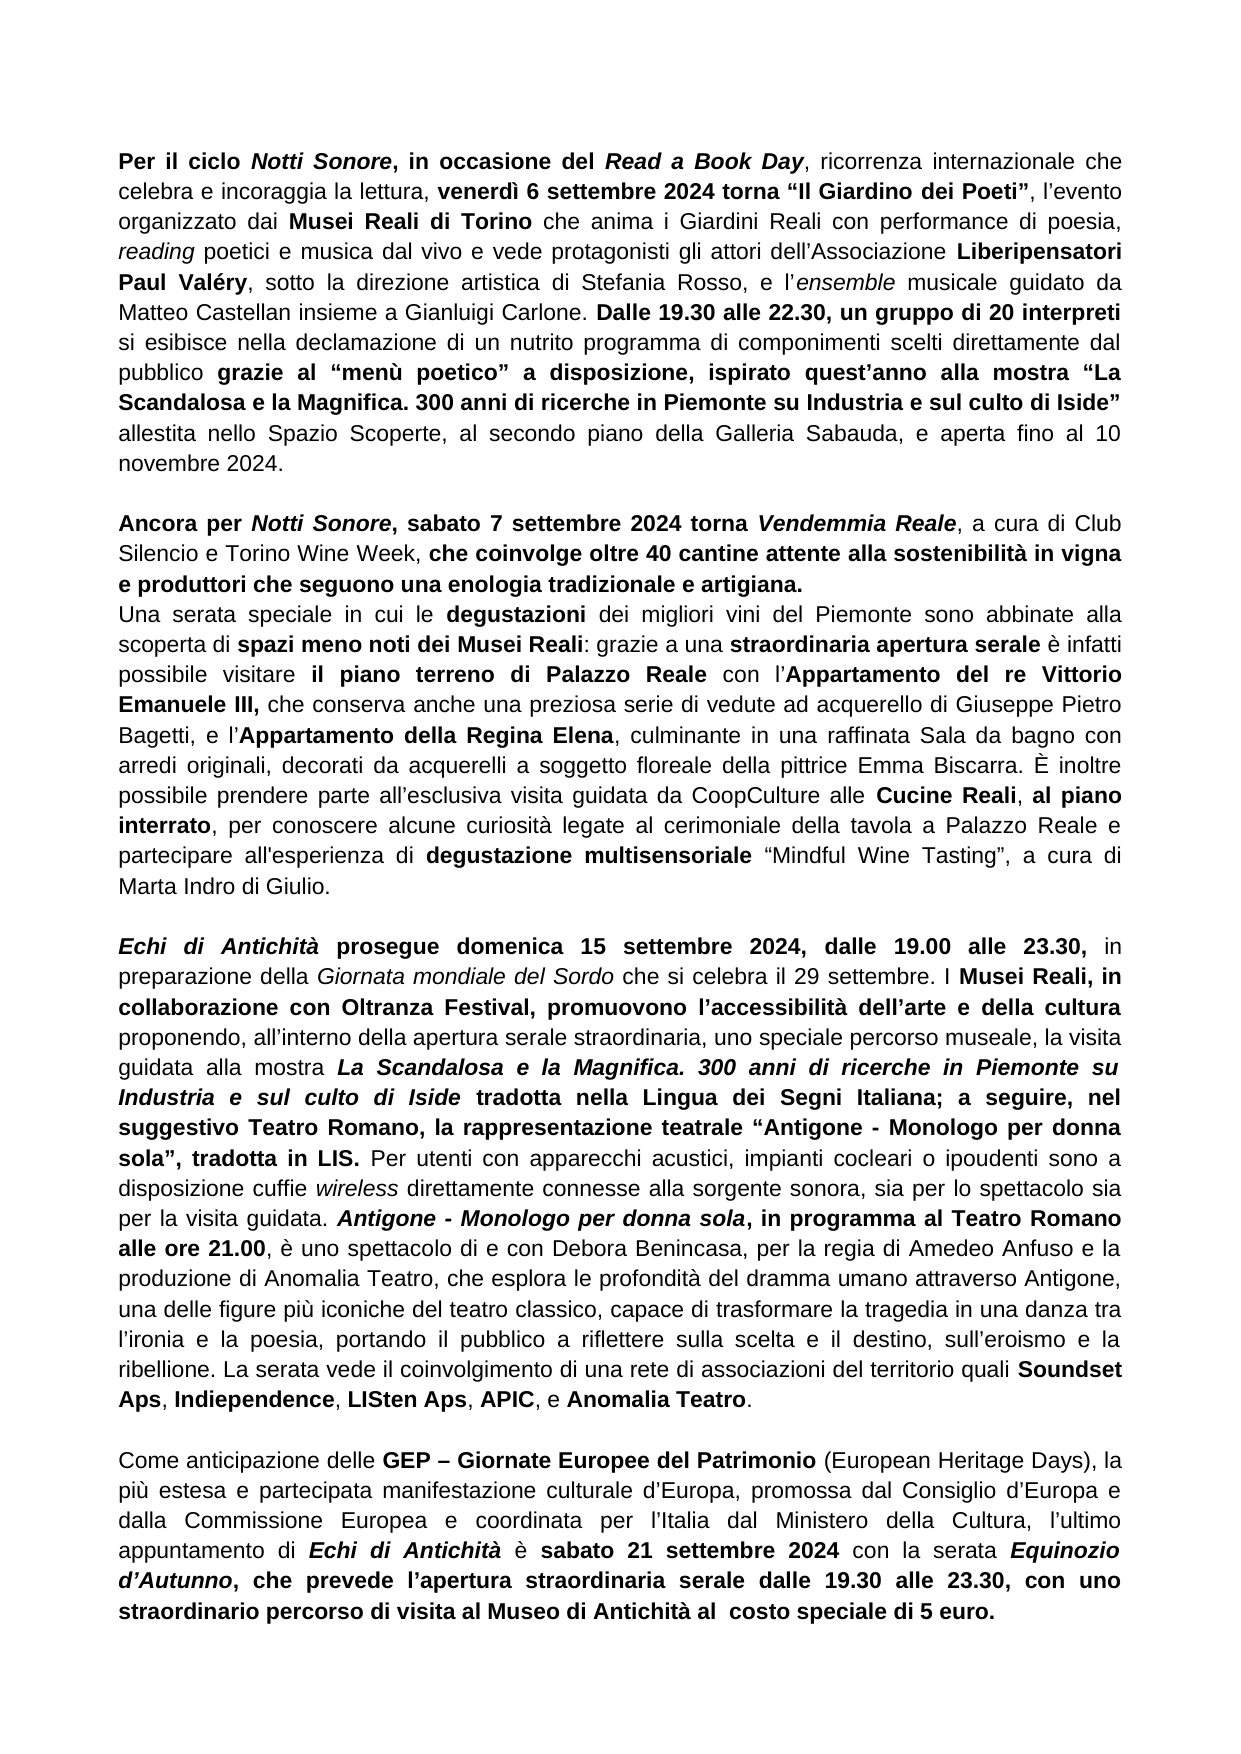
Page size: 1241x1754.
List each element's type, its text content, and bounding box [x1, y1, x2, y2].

text Come anticipazione delle GEP – Giornate Europee del Patrimonio (European Heritage Days), la più estesa e partecipata manifestazione culturale d’Europa, promossa dal Consiglio d’Europa e dalla Commissione Europea e coordinata per l’Italia dal Ministero della Cultura, l’ultimo appuntamento di Echi di Antichità è sabato 21 settembre 2024 con la serata Equinozio d’Autunno, che prevede l’apertura straordinaria serale dalle 19.30 alle 23.30, con uno straordinario percorso di visita al Museo di Antichità al costo speciale di 5 euro. [118, 1447, 1122, 1624]
text Per il ciclo Notti Sonore, in occasione del Read a Book Day, ricorrenza internazionale che celebra e incoraggia la lettura, venerdì 6 settembre 2024 torna “Il Giardino dei Poeti”, l’evento organizzato dai Musei Reali di Torino che anima i Giardini Reali con performance di poesia, reading poetici e musica dal vivo e vede protagonisti gli attori dell’Associazione Liberipensatori Paul Valéry, sotto la direzione artistica di Stefania Rosso, e l’ensemble musicale guidato da Matteo Castellan insieme a Gianluigi Carlone. Dalle 19.30 alle 22.30, un gruppo di 20 interpreti si esibisce nella declamazione di un nutrito programma di componimenti scelti direttamente dal pubblico grazie al “menù poetico” a disposizione, ispirato quest’anno alla mostra “La Scandalosa e la Magnifica. 300 anni di ricerche in Piemonte su Industria e sul culto di Iside” allestita nello Spazio Scoperte, al secondo piano della Galleria Sabauda, e aperta fino al 10 novembre 2024. [118, 148, 1122, 476]
text Ancora per Notti Sonore, sabato 7 settembre 2024 torna Vendemmia Reale, a cura di Club Silencio e Torino Wine Week, che coinvolge oltre 40 cantine attente alla sostenibilità in vigna e produttori che seguono una enologia tradizionale e artigiana. [118, 510, 1122, 597]
text Una serata speciale in cui le degustazioni dei migliori vini del Piemonte sono abbinate alla scoperta di spazi meno noti dei Musei Reali: grazie a una straordinaria apertura serale è infatti possibile visitare il piano terreno di Palazzo Reale con l’Appartamento del re Vittorio Emanuele III, che conserva anche una preziosa serie di vedute ad acquerello di Giuseppe Pietro Bagetti, e l’Appartamento della Regina Elena, culminante in una raffinata Sala da bagno con arredi originali, decorati da acquerelli a soggetto floreale della pittrice Emma Biscarra. È inoltre possibile prendere parte all’esclusiva visita guidata da CoopCulture alle Cucine Reali, al piano interrato, per conoscere alcune curiosità legate al cerimoniale della tavola a Palazzo Reale e partecipare all'esperienza di degustazione multisensoriale “Mindful Wine Tasting”, a cura di Marta Indro di Giulio. [118, 601, 1122, 899]
text Echi di Antichità prosegue domenica 15 settembre 2024, dalle 19.00 alle 23.30, in preparazione della Giornata mondiale del Sordo che si celebra il 29 settembre. I Musei Reali, in collaborazione con Oltranza Festival, promuovono l’accessibilità dell’arte e della cultura proponendo, all’interno della apertura serale straordinaria, uno speciale percorso museale, la visita guidata alla mostra La Scandalosa e la Magnifica. 300 anni di ricerche in Piemonte su Industria e sul culto di Iside tradotta nella Lingua dei Segni Italiana; a seguire, nel suggestivo Teatro Romano, la rappresentazione teatrale “Antigone - Monologo per donna sola”, tradotta in LIS. Per utenti con apparecchi acustici, impianti cocleari o ipoudenti sono a disposizione cuffie wireless direttamente connesse alla sorgente sonora, sia per lo spettacolo sia per la visita guidata. Antigone - Monologo per donna sola, in programma al Teatro Romano alle ore 21.00, è uno spettacolo di e con Debora Benincasa, per la regia di Amedeo Anfuso e la produzione di Anomalia Teatro, che esplora le profondità del dramma umano attraverso Antigone, una delle figure più iconiche del teatro classico, capace di trasformare la tragedia in una danza tra l’ironia e la poesia, portando il pubblico a riflettere sulla scelta e il destino, sull’eroismo e la ribellione. La serata vede il coinvolgimento di una rete di associazioni del territorio quali Soundset Aps, Indiependence, LISten Aps, APIC, e Anomalia Teatro. [118, 933, 1122, 1412]
